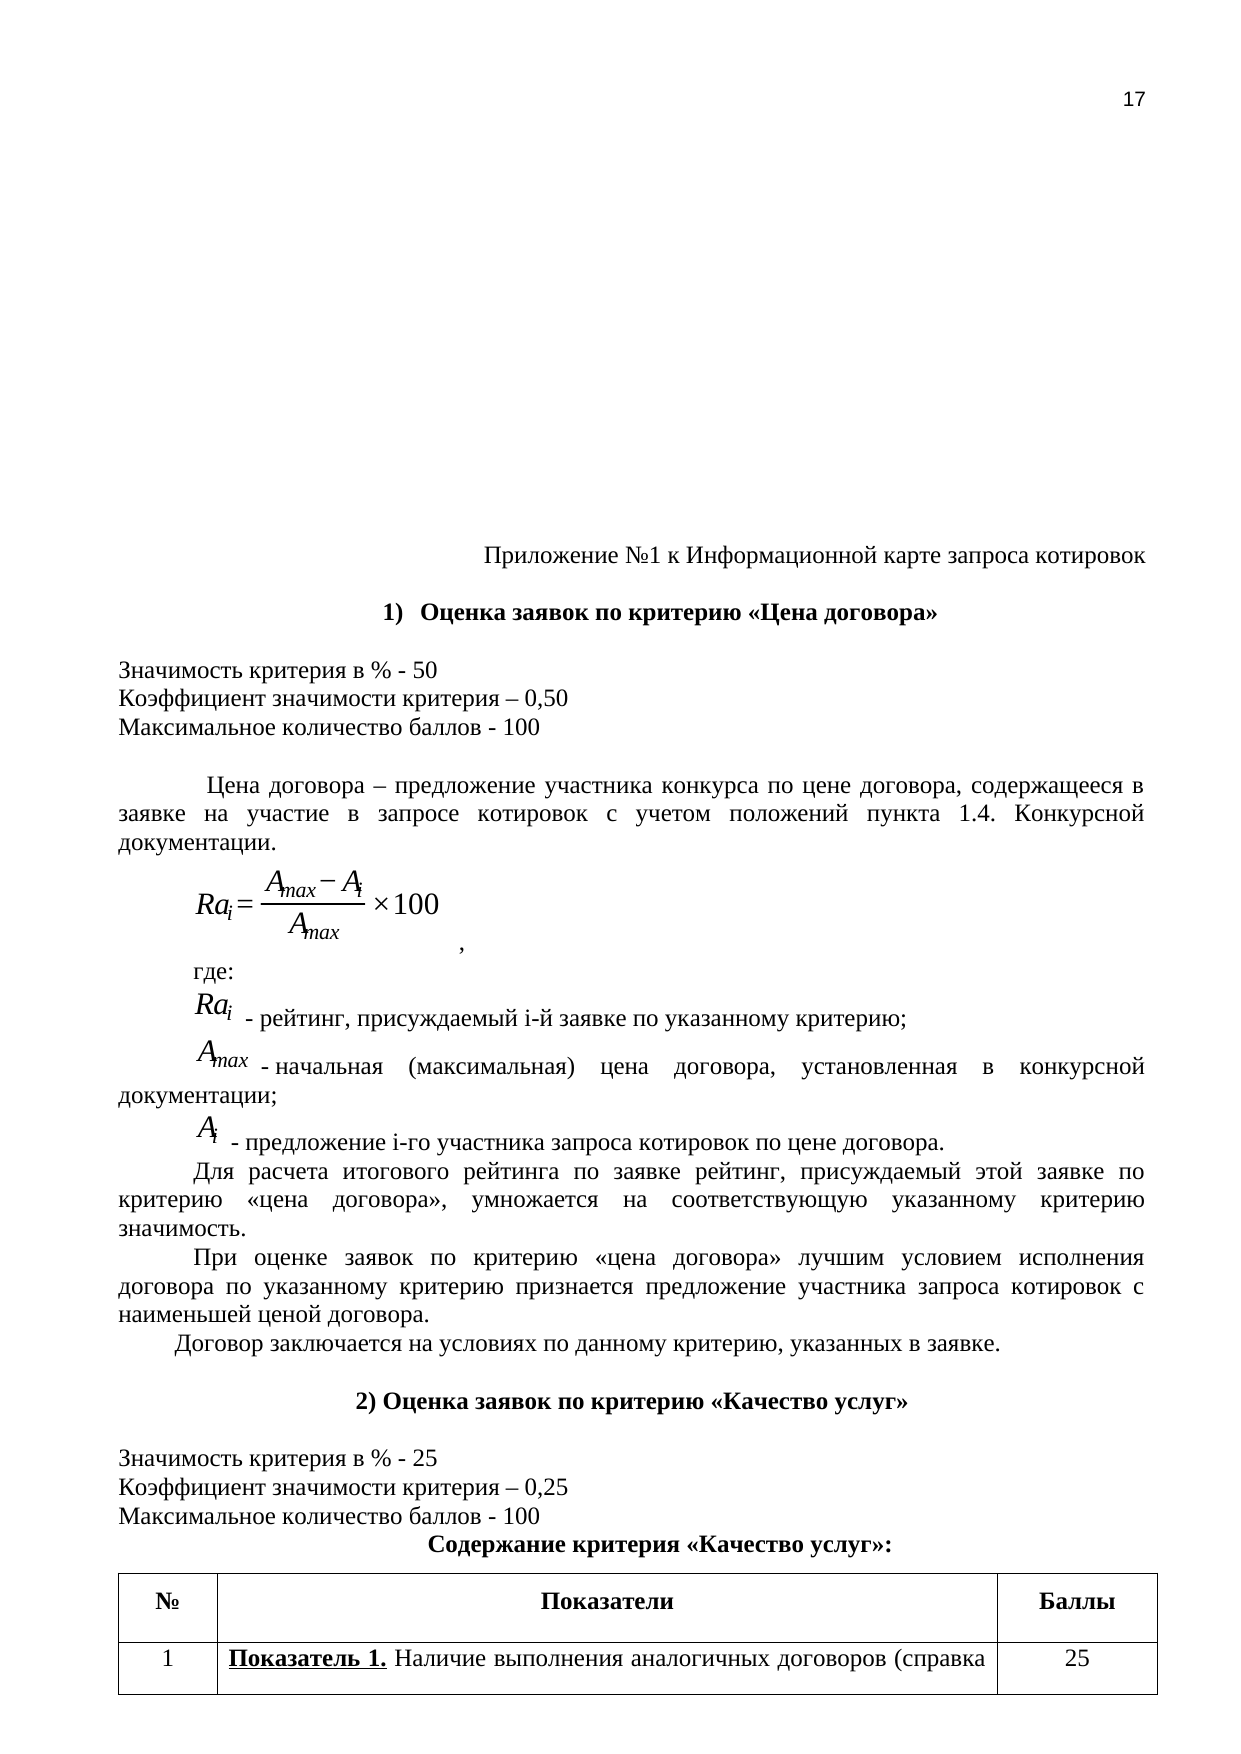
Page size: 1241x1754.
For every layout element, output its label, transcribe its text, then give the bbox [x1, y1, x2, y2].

text Значимость критерия в % - 25 [118, 1443, 1146, 1472]
text - начальная (максимальная) цена договора, установленная в конкурсной документации; [118, 1032, 1146, 1108]
text , [118, 856, 1146, 956]
text Содержание критерия «Качество услуг»: [118, 1529, 1146, 1558]
text Максимальное количество баллов - 100 [118, 712, 1146, 741]
text Значимость критерия в % - 50 [118, 655, 1146, 683]
list Оценка заявок по критерию «Цена договора» [174, 597, 1146, 626]
table_cell 25 [998, 1643, 1157, 1694]
text Коэффициент значимости критерия – 0,25 [118, 1472, 1146, 1501]
table_header Баллы [998, 1574, 1157, 1642]
text - предложение i-го участника запроса котировок по цене договора. [118, 1108, 1146, 1156]
text Для расчета итогового рейтинга по заявке рейтинг, присуждаемый этой заявке по критерию «цена договора», умножается на соответствующую указанному критерию значимость. [118, 1156, 1146, 1242]
table_header Показатели [218, 1574, 997, 1642]
table_header № [119, 1574, 217, 1642]
text Максимальное количество баллов - 100 [118, 1501, 1146, 1529]
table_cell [218, 1643, 997, 1694]
text Цена договора – предложение участника конкурса по цене договора, содержащееся в заявке на участие в запросе котировок с учетом положений пункта 1.4. Конкурсной документации. [118, 770, 1146, 856]
text При оценке заявок по критерию «цена договора» лучшим условием исполнения договора по указанному критерию признается предложение участника запроса котировок с наименьшей ценой договора. [118, 1242, 1146, 1328]
text Договор заключается на условиях по данному критерию, указанных в заявке. [118, 1328, 1146, 1357]
table_cell 1 [119, 1643, 217, 1694]
text - рейтинг, присуждаемый i-й заявке по указанному критерию; [118, 985, 1146, 1032]
text Коэффициент значимости критерия – 0,50 [118, 683, 1146, 712]
text Приложение №1 к Информационной карте запроса котировок [118, 540, 1146, 568]
text где: [118, 956, 1146, 985]
text 2) Оценка заявок по критерию «Качество услуг» [118, 1386, 1146, 1414]
